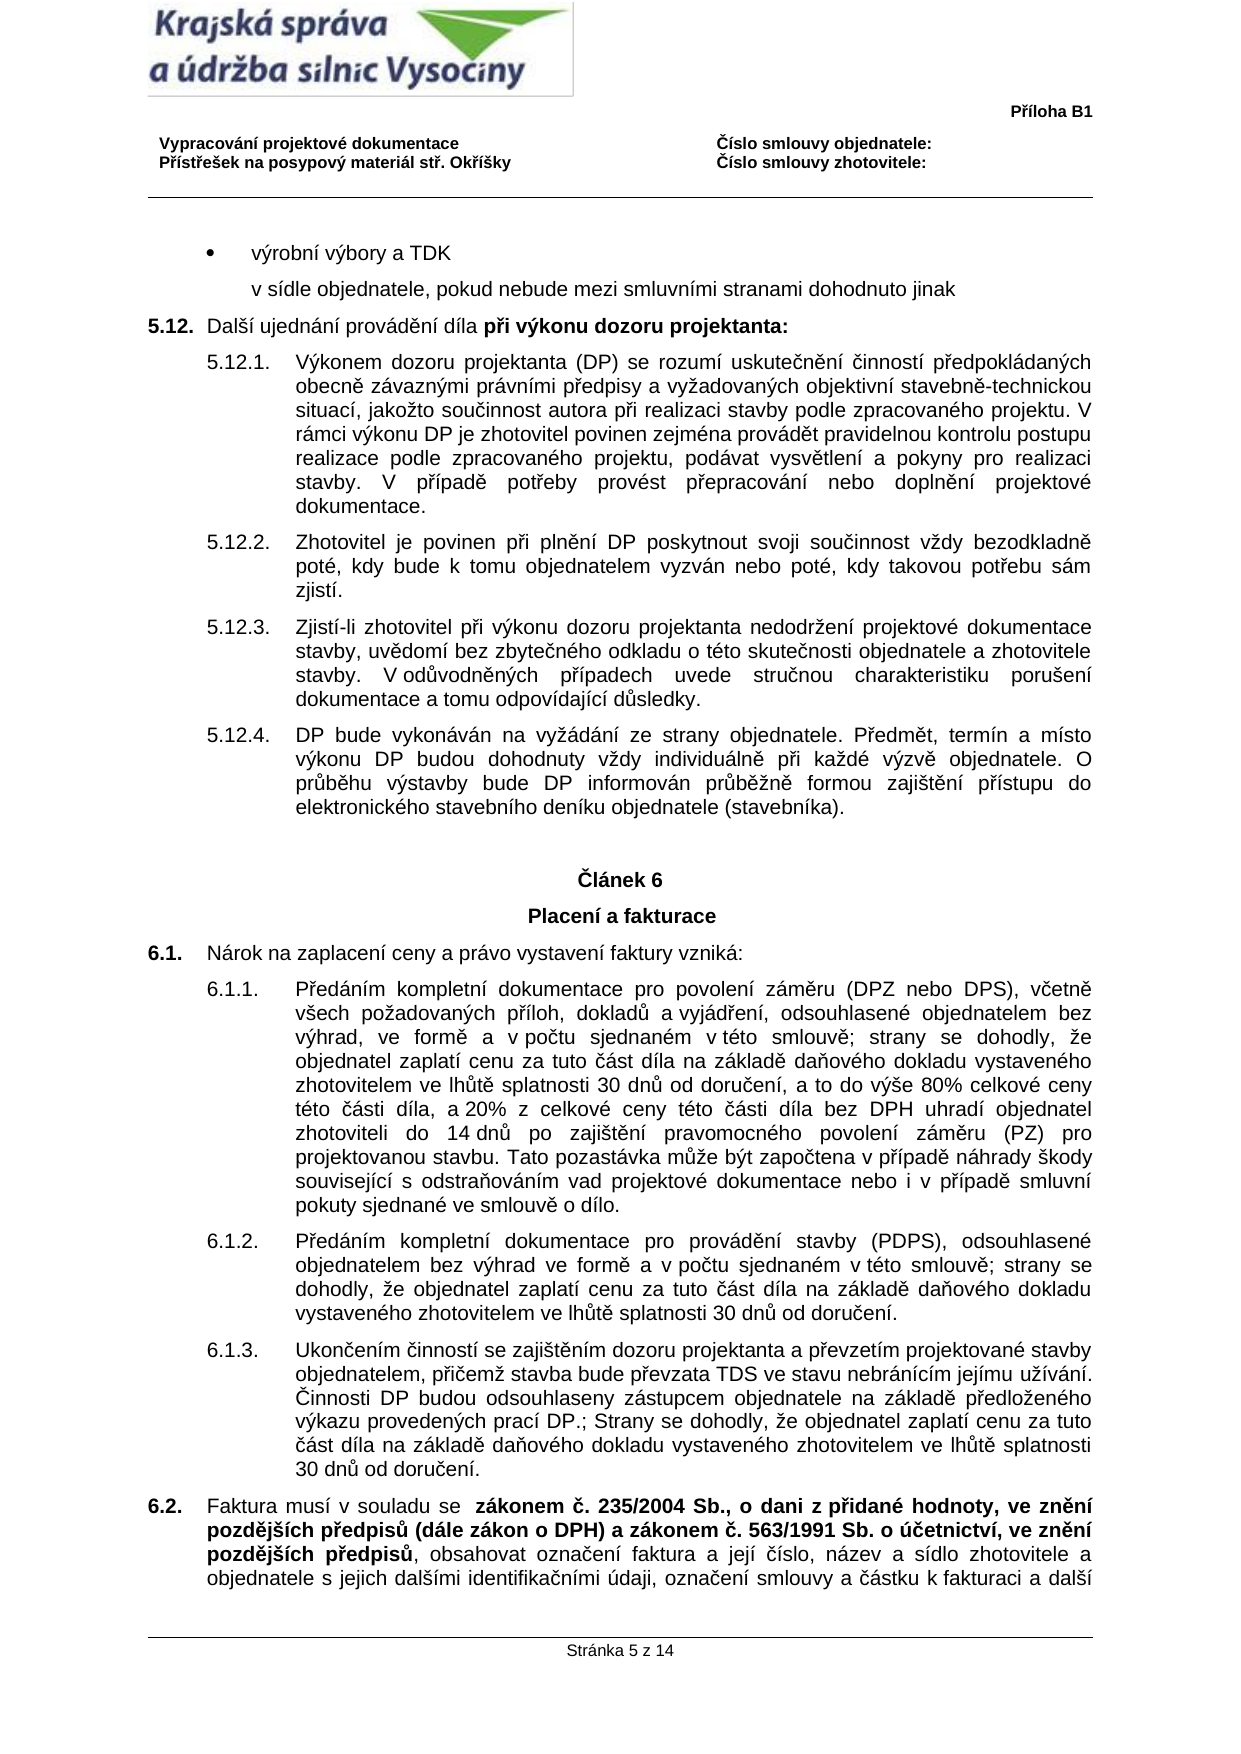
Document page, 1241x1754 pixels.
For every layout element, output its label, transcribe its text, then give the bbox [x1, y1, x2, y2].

list Předáním kompletní dokumentace pro povolení záměru (DPZ nebo DPS), včetně všech požadovaných příloh, dokladů a vyjádření, odsouhlasené objednatelem bez výhrad, ve formě a v počtu sjednaném v této smlouvě; strany se dohodly, že objednatel zaplatí cenu za tuto část díla na základě daňového dokladu vystaveného zhotovitelem ve lhůtě splatnosti 30 dnů od doručení, a to do výše 80% celkové ceny této části díla, a 20% z celkové ceny této části díla bez DPH uhradí objednatel zhotoviteli do 14 dnů po zajištění pravomocného povolení záměru (PZ) pro projektovanou stavbu. Tato pozastávka může být započtena v případě náhrady škody související s odstraňováním vad projektové dokumentace nebo i v případě smluvní pokuty sjednané ve smlouvě o dílo. [207, 977, 1093, 1217]
list Ukončením činností se zajištěním dozoru projektanta a převzetím projektované stavby objednatelem, přičemž stavba bude převzata TDS ve stavu nebránícím jejímu užívání. Činnosti DP budou odsouhlaseny zástupcem objednatele na základě předloženého výkazu provedených prací DP.; Strany se dohodly, že objednatel zaplatí cenu za tuto část díla na základě daňového dokladu vystaveného zhotovitelem ve lhůtě splatnosti 30 dnů od doručení. [207, 1337, 1093, 1481]
list Další ujednání provádění díla při výkonu dozoru projektanta: [148, 313, 1093, 337]
list Placení a fakturace [148, 904, 1096, 928]
list Předáním kompletní dokumentace pro provádění stavby (PDPS), odsouhlasené objednatelem bez výhrad ve formě a v počtu sjednaném v této smlouvě; strany se dohodly, že objednatel zaplatí cenu za tuto část díla na základě daňového dokladu vystaveného zhotovitelem ve lhůtě splatnosti 30 dnů od doručení. [207, 1229, 1093, 1325]
list Výkonem dozoru projektanta (DP) se rozumí uskutečnění činností předpokládaných obecně závaznými právními předpisy a vyžadovaných objektivní stavebně-technickou situací, jakožto součinnost autora při realizaci stavby podle zpracovaného projektu. V rámci výkonu DP je zhotovitel povinen zejména provádět pravidelnou kontrolu postupu realizace podle zpracovaného projektu, podávat vysvětlení a pokyny pro realizaci stavby. V případě potřeby provést přepracování nebo doplnění projektové dokumentace. [207, 350, 1093, 518]
picture [147, 2, 574, 98]
list Zhotovitel je povinen při plnění DP poskytnout svoji součinnost vždy bezodkladně poté, kdy bude k tomu objednatelem vyzván nebo poté, kdy takovou potřebu sám zjistí. [207, 530, 1093, 602]
list Článek 6 [148, 868, 1093, 892]
text v sídle objednatele, pokud nebude mezi smluvními stranami dohodnuto jinak [251, 277, 1093, 301]
list Nárok na zaplacení ceny a právo vystavení faktury vzniká: [148, 941, 1093, 964]
list výrobní výbory a TDK [207, 240, 1093, 264]
list Zjistí-li zhotovitel při výkonu dozoru projektanta nedodržení projektové dokumentace stavby, uvědomí bez zbytečného odkladu o této skutečnosti objednatele a zhotovitele stavby. V odůvodněných případech uvede stručnou charakteristiku porušení dokumentace a tomu odpovídající důsledky. [207, 614, 1093, 710]
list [148, 1494, 1093, 1589]
list DP bude vykonáván na vyžádání ze strany objednatele. Předmět, termín a místo výkonu DP budou dohodnuty vždy individuálně při každé výzvě objednatele. O průběhu výstavby bude DP informován průběžně formou zajištění přístupu do elektronického stavebního deníku objednatele (stavebníka). [207, 723, 1093, 819]
